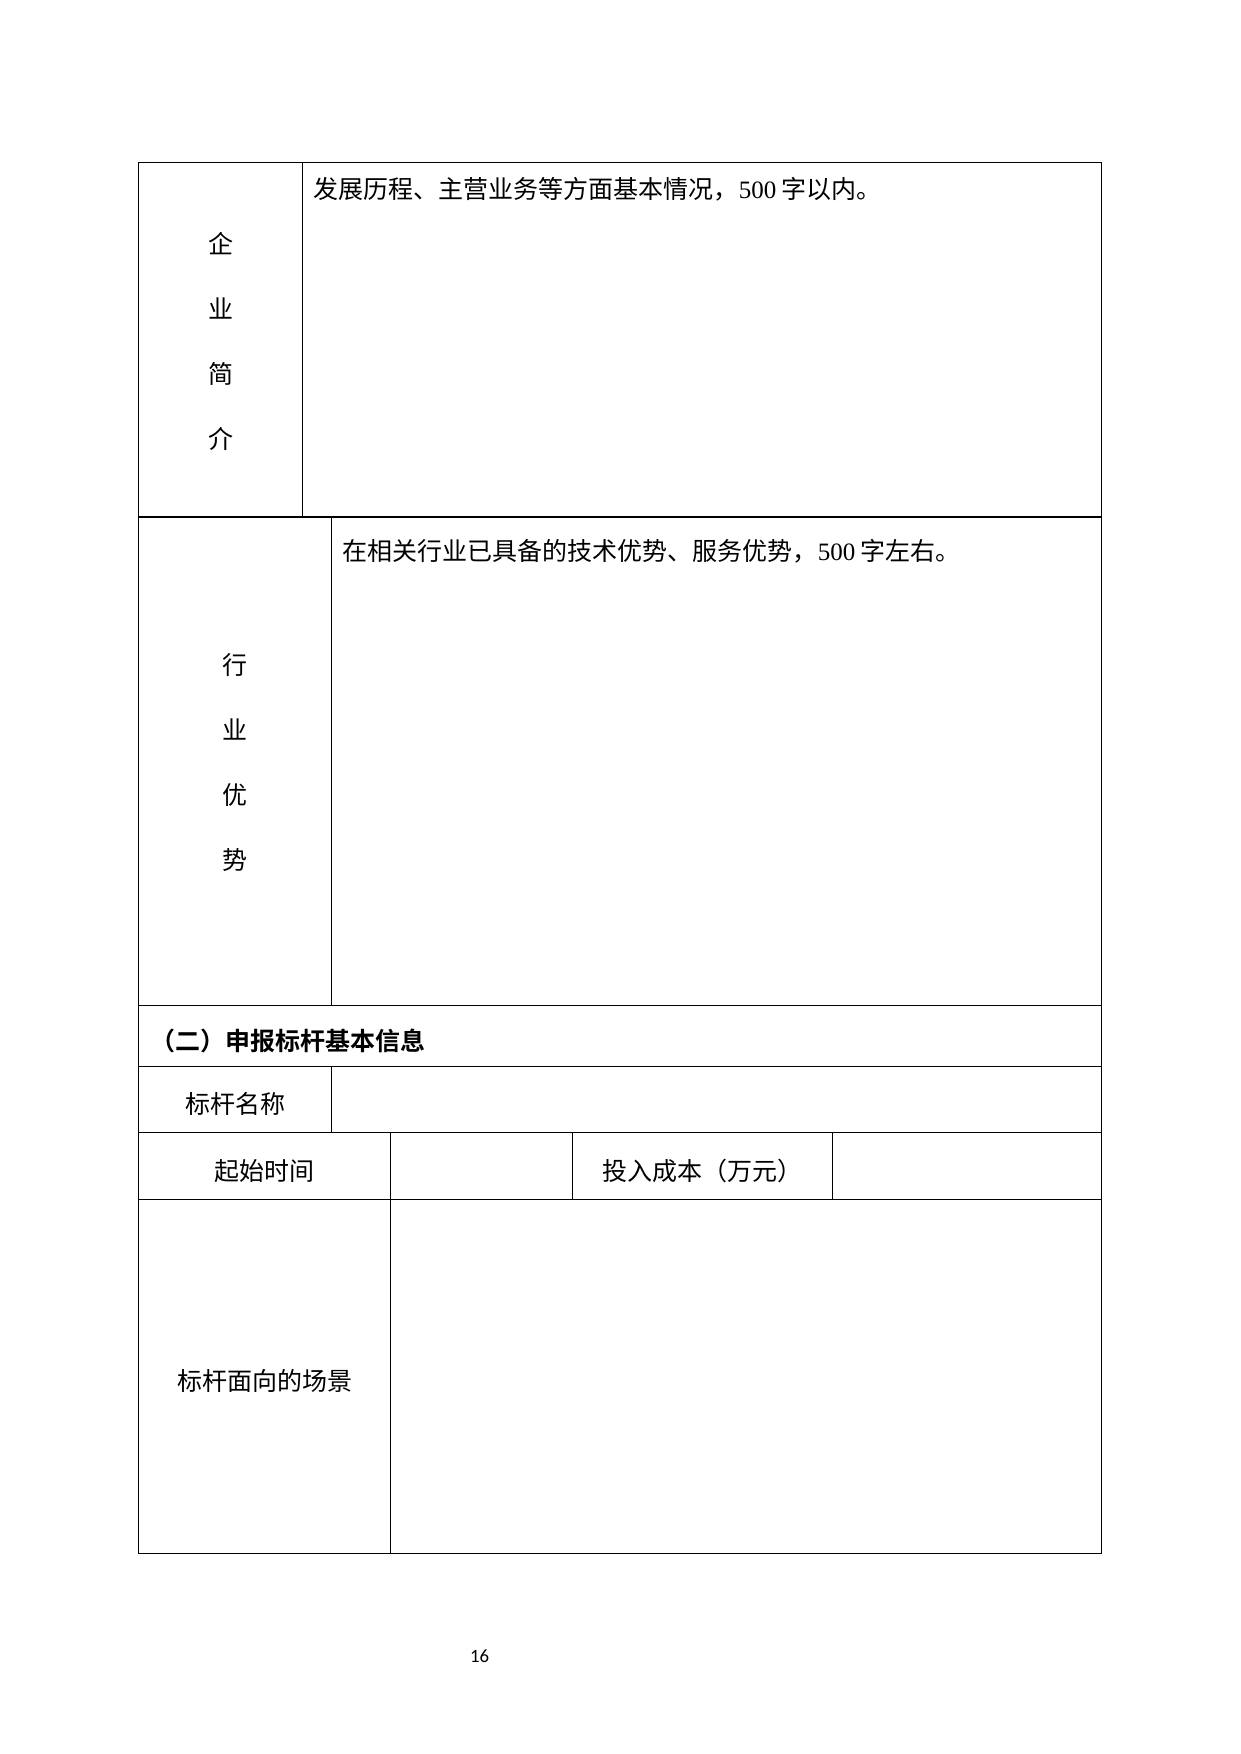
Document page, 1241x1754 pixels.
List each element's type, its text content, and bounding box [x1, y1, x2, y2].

table_cell [833, 1133, 1101, 1199]
table_cell [391, 1133, 572, 1199]
table_cell 投入成本（万元） [573, 1133, 832, 1199]
table_cell 标杆面向的场景 [139, 1200, 390, 1553]
table_cell 行 业 优 势 [139, 518, 331, 1005]
table_cell 发展历程、主营业务等方面基本情况，500字以内。 [303, 163, 1101, 516]
table_cell [332, 1067, 1101, 1132]
table_cell 企 业 简 介 [139, 163, 302, 516]
table_cell 在相关行业已具备的技术优势、服务优势，500字左右。 [332, 518, 1101, 1005]
table_cell 起始时间 [139, 1133, 390, 1199]
table_cell 标杆名称 [139, 1067, 331, 1132]
table_cell （二）申报标杆基本信息 [139, 1006, 1101, 1066]
table_cell [391, 1200, 1101, 1553]
